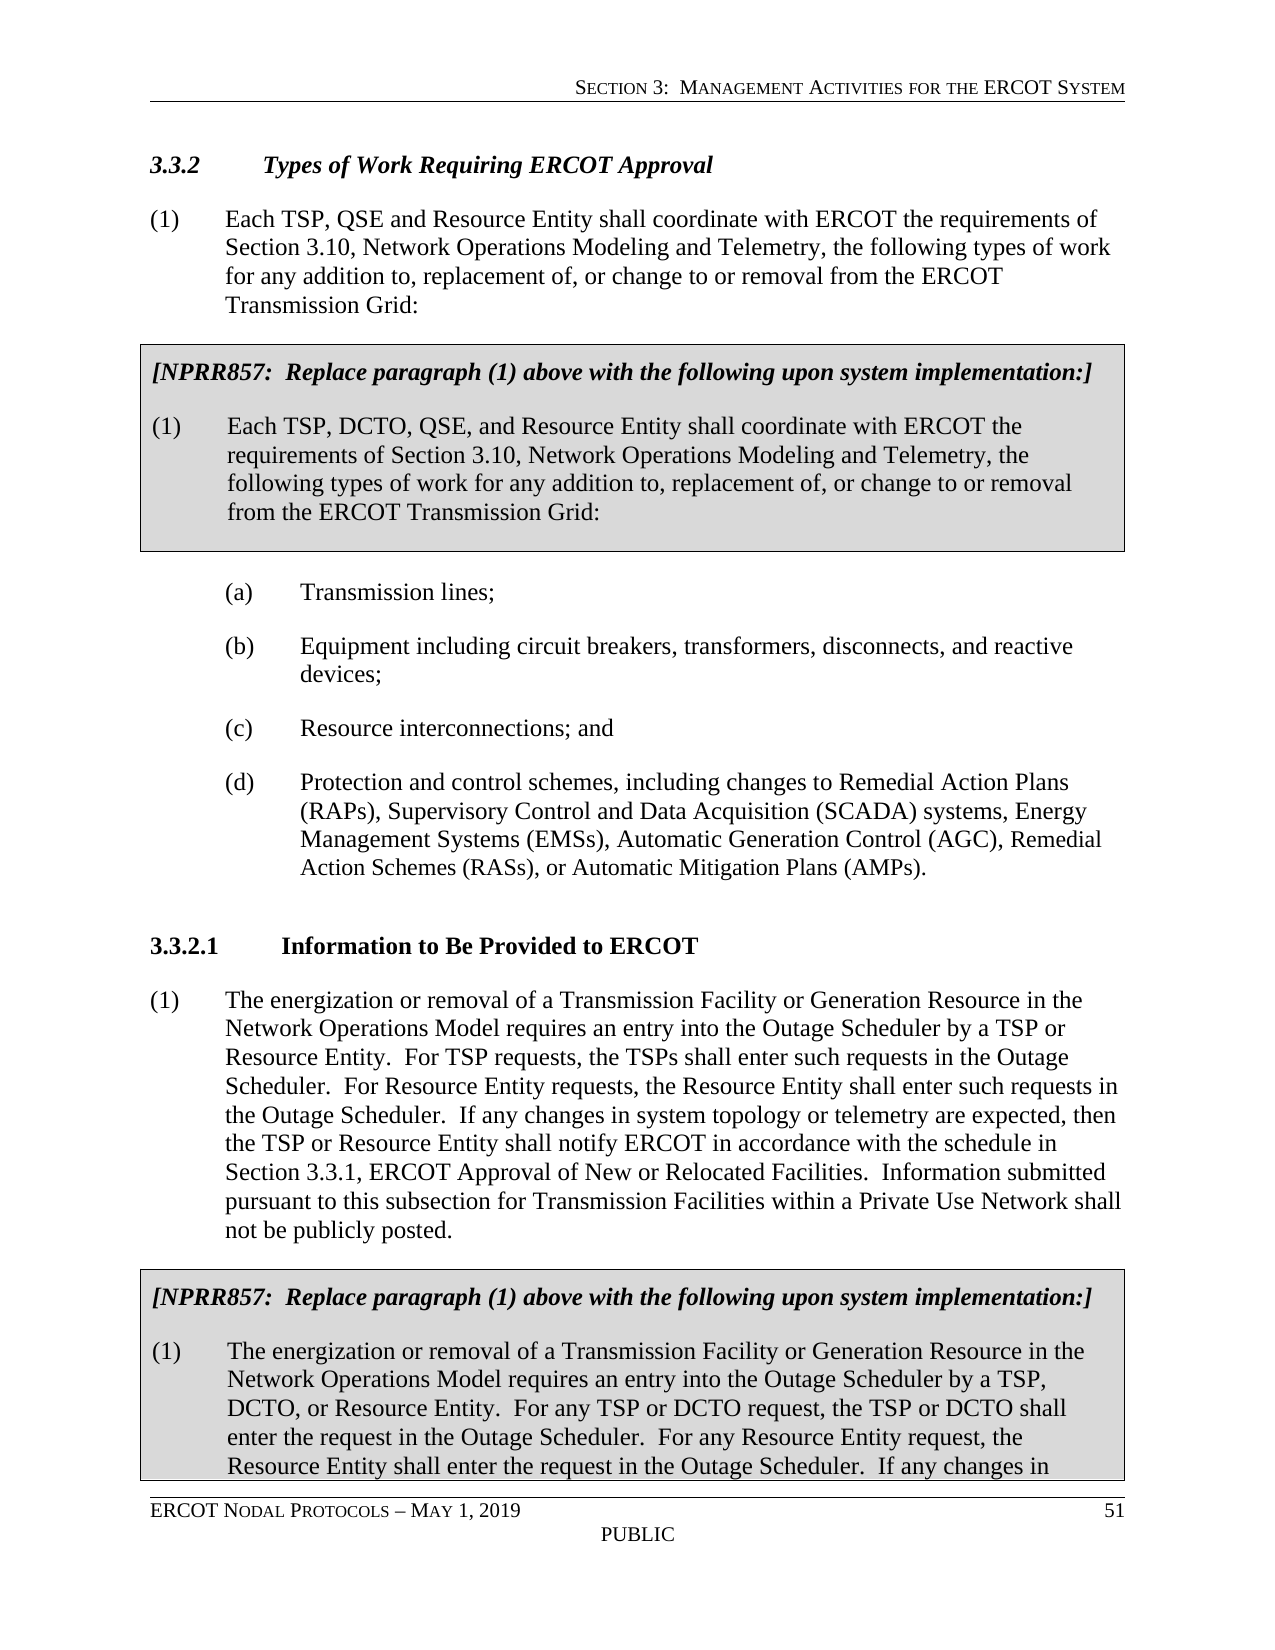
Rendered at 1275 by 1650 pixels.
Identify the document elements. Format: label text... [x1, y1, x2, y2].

text 3.3.2 Types of Work Requiring ERCOT Approval [150, 150, 1125, 179]
text (a) Transmission lines; [225, 577, 1125, 606]
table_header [141, 1270, 1124, 1479]
text 3.3.2.1 Information to Be Provided to ERCOT [150, 931, 1125, 960]
text (1) The energization or removal of a Transmission Facility or Generation Resource in the Network Operations Model requires an entry into the Outage Scheduler by a TSP or Resource Entity. For TSP requests, the TSPs shall enter such requests in the Outage Scheduler. For Resource Entity requests, the Resource Entity shall enter such requests in the Outage Scheduler. If any changes in system topology or telemetry are expected, then the TSP or Resource Entity shall notify ERCOT in accordance with the schedule in Section 3.3.1, ERCOT Approval of New or Relocated Facilities. Information submitted pursuant to this subsection for Transmission Facilities within a Private Use Network shall not be publicly posted. [150, 985, 1125, 1243]
text (d) Protection and control schemes, including changes to Remedial Action Plans (RAPs), Supervisory Control and Data Acquisition (SCADA) systems, Energy Management Systems (EMSs), Automatic Generation Control (AGC), Remedial Action Schemes (RASs), or Automatic Mitigation Plans (AMPs). [225, 767, 1125, 881]
text (1) Each TSP, QSE and Resource Entity shall coordinate with ERCOT the requirements of Section 3.10, Network Operations Modeling and Telemetry, the following types of work for any addition to, replacement of, or change to or removal from the ERCOT Transmission Grid: [150, 204, 1125, 319]
text (b) Equipment including circuit breakers, transformers, disconnects, and reactive devices; [225, 631, 1125, 688]
table_header [NPRR857: Replace paragraph (1) above with the following upon system implementation:] (1) Each TSP, DCTO, QSE, and Resource Entity shall coordinate with ERCOT the requirements of Section 3.10, Network Operations Modeling and Telemetry, the following types of work for any addition to, replacement of, or change to or removal from the ERCOT Transmission Grid: [141, 345, 1124, 551]
text (c) Resource interconnections; and [225, 713, 1125, 742]
